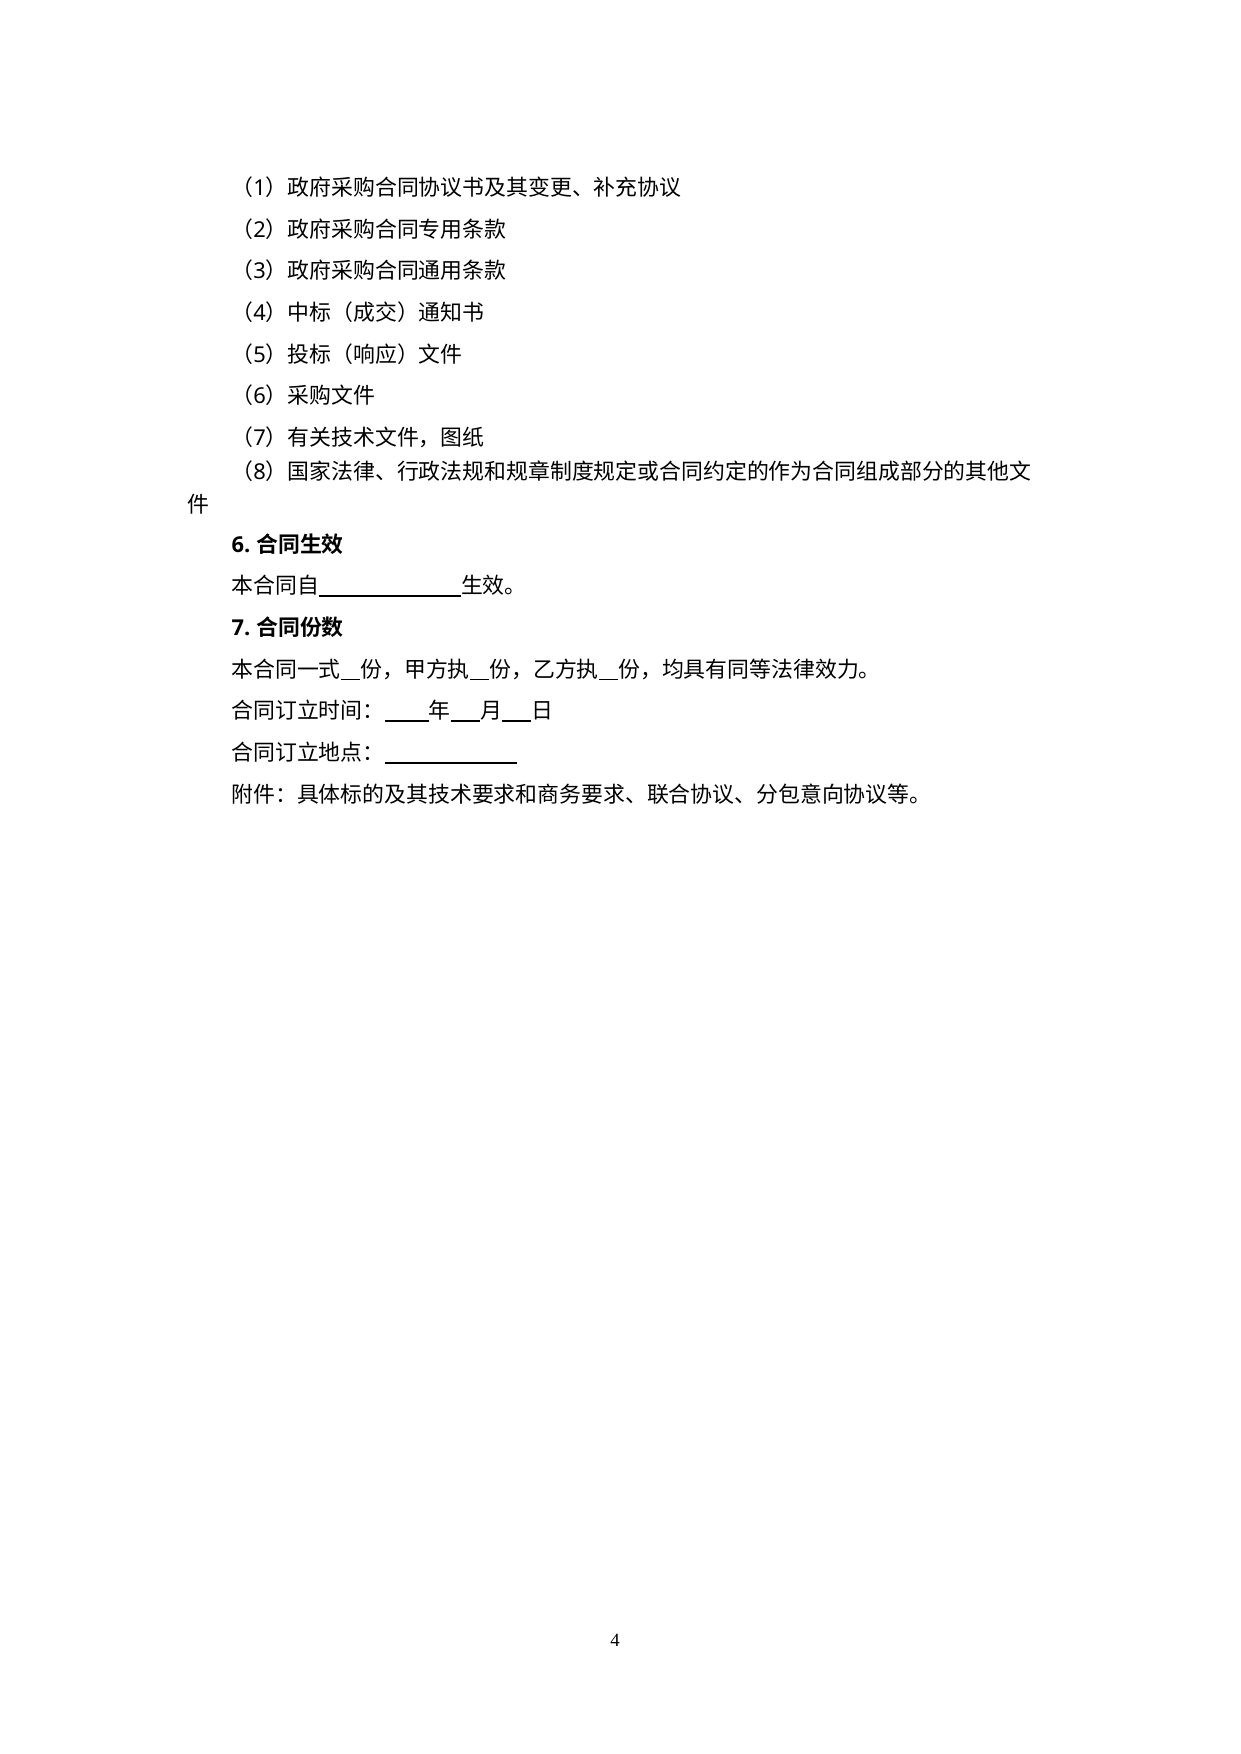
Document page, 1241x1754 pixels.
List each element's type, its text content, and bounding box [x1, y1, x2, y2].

text 合同订立时间： 年 月 日 [187, 685, 1053, 727]
list 合同份数 [187, 602, 1053, 644]
text 本合同一式 份，甲方执 份，乙方执 份，均具有同等法律效力。 [187, 644, 1053, 685]
text （3）政府采购合同通用条款 [187, 245, 1053, 287]
text （4）中标（成交）通知书 [187, 287, 1053, 329]
text （8）国家法律、行政法规和规章制度规定或合同约定的作为合同组成部分的其他文件 [187, 454, 1053, 519]
text （6）采购文件 [187, 370, 1053, 412]
text （1）政府采购合同协议书及其变更、补充协议 [187, 162, 1053, 204]
text （7）有关技术文件，图纸 [187, 412, 1053, 454]
text 合同订立地点： [187, 727, 1053, 769]
text 附件：具体标的及其技术要求和商务要求、联合协议、分包意向协议等。 [187, 769, 1053, 810]
text （2）政府采购合同专用条款 [187, 204, 1053, 245]
text 本合同自 生效。 [187, 560, 1053, 602]
text （5）投标（响应）文件 [187, 329, 1053, 370]
list 合同生效 [187, 519, 1053, 560]
